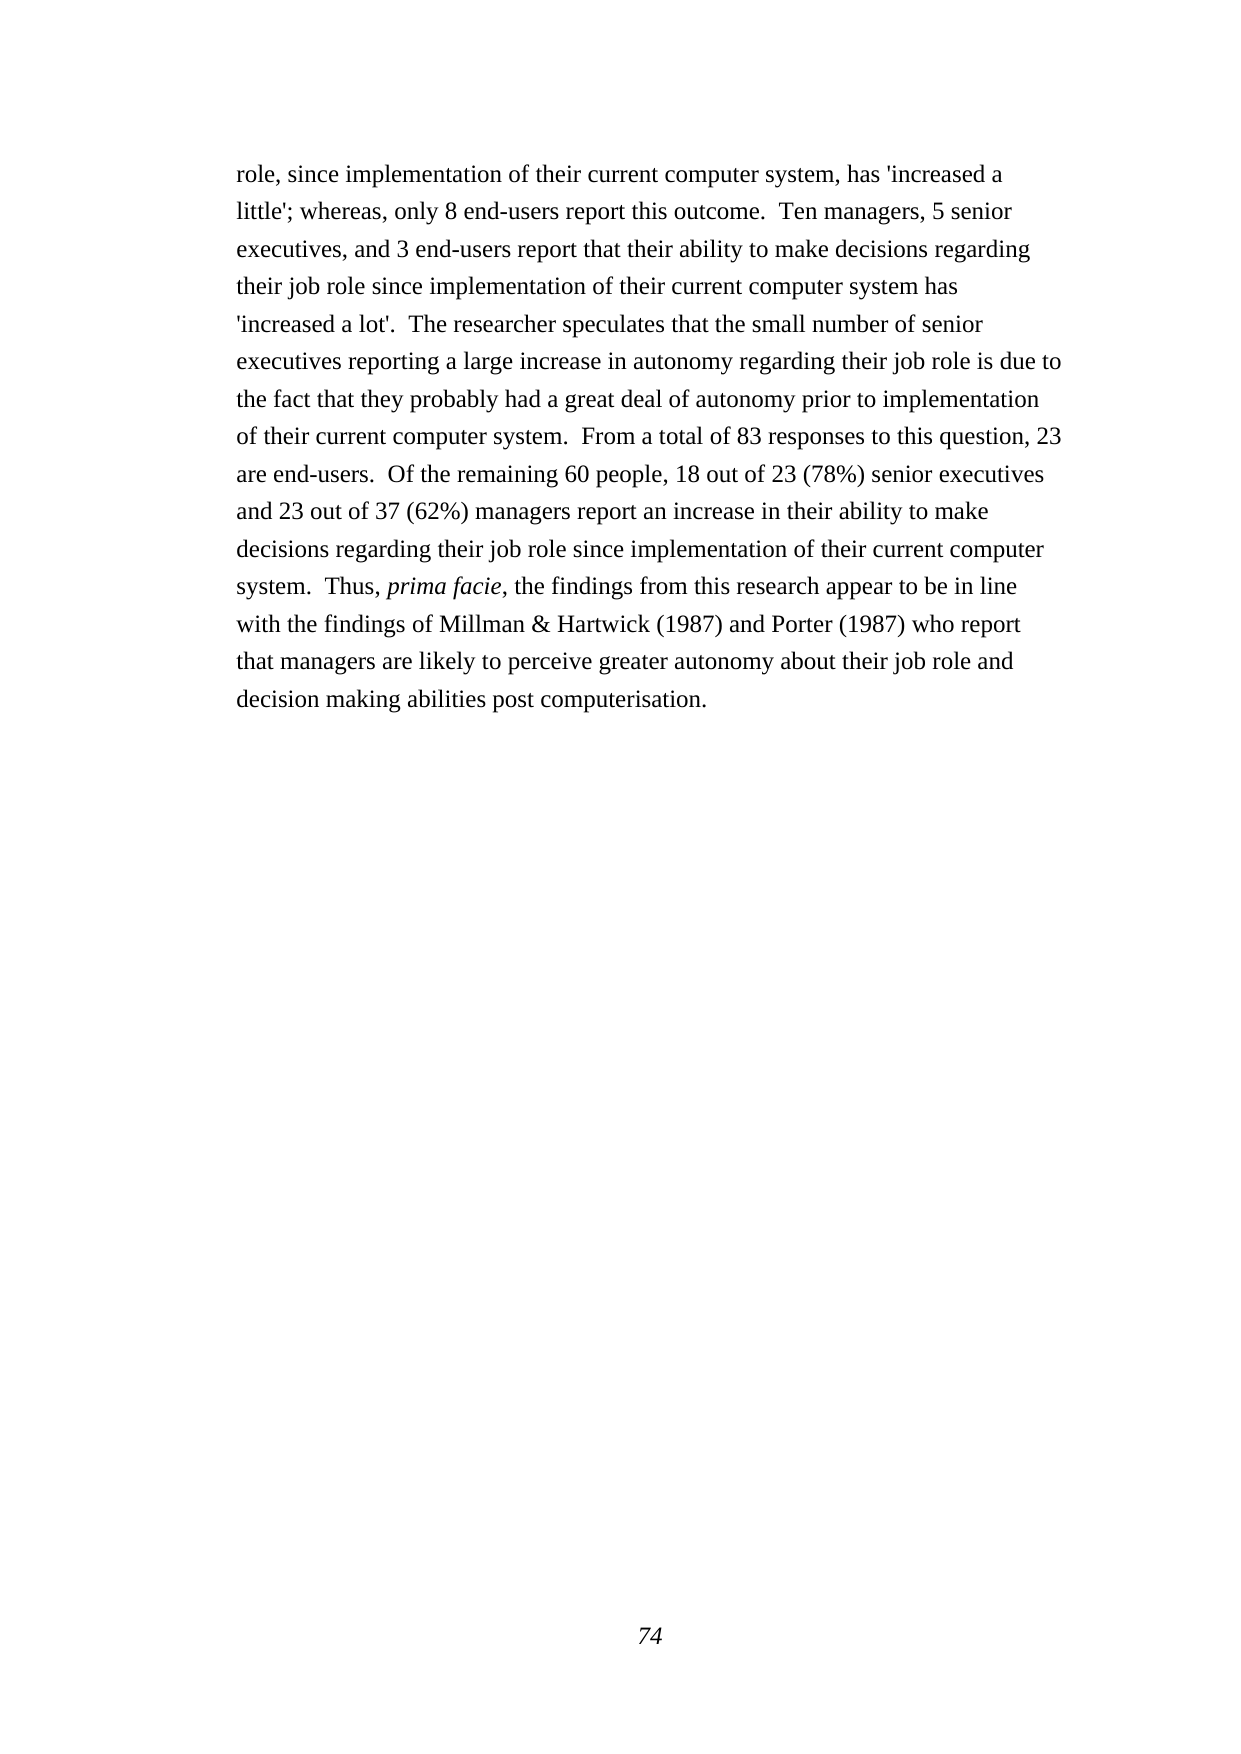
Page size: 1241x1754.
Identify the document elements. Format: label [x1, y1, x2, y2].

text [236, 150, 1063, 713]
